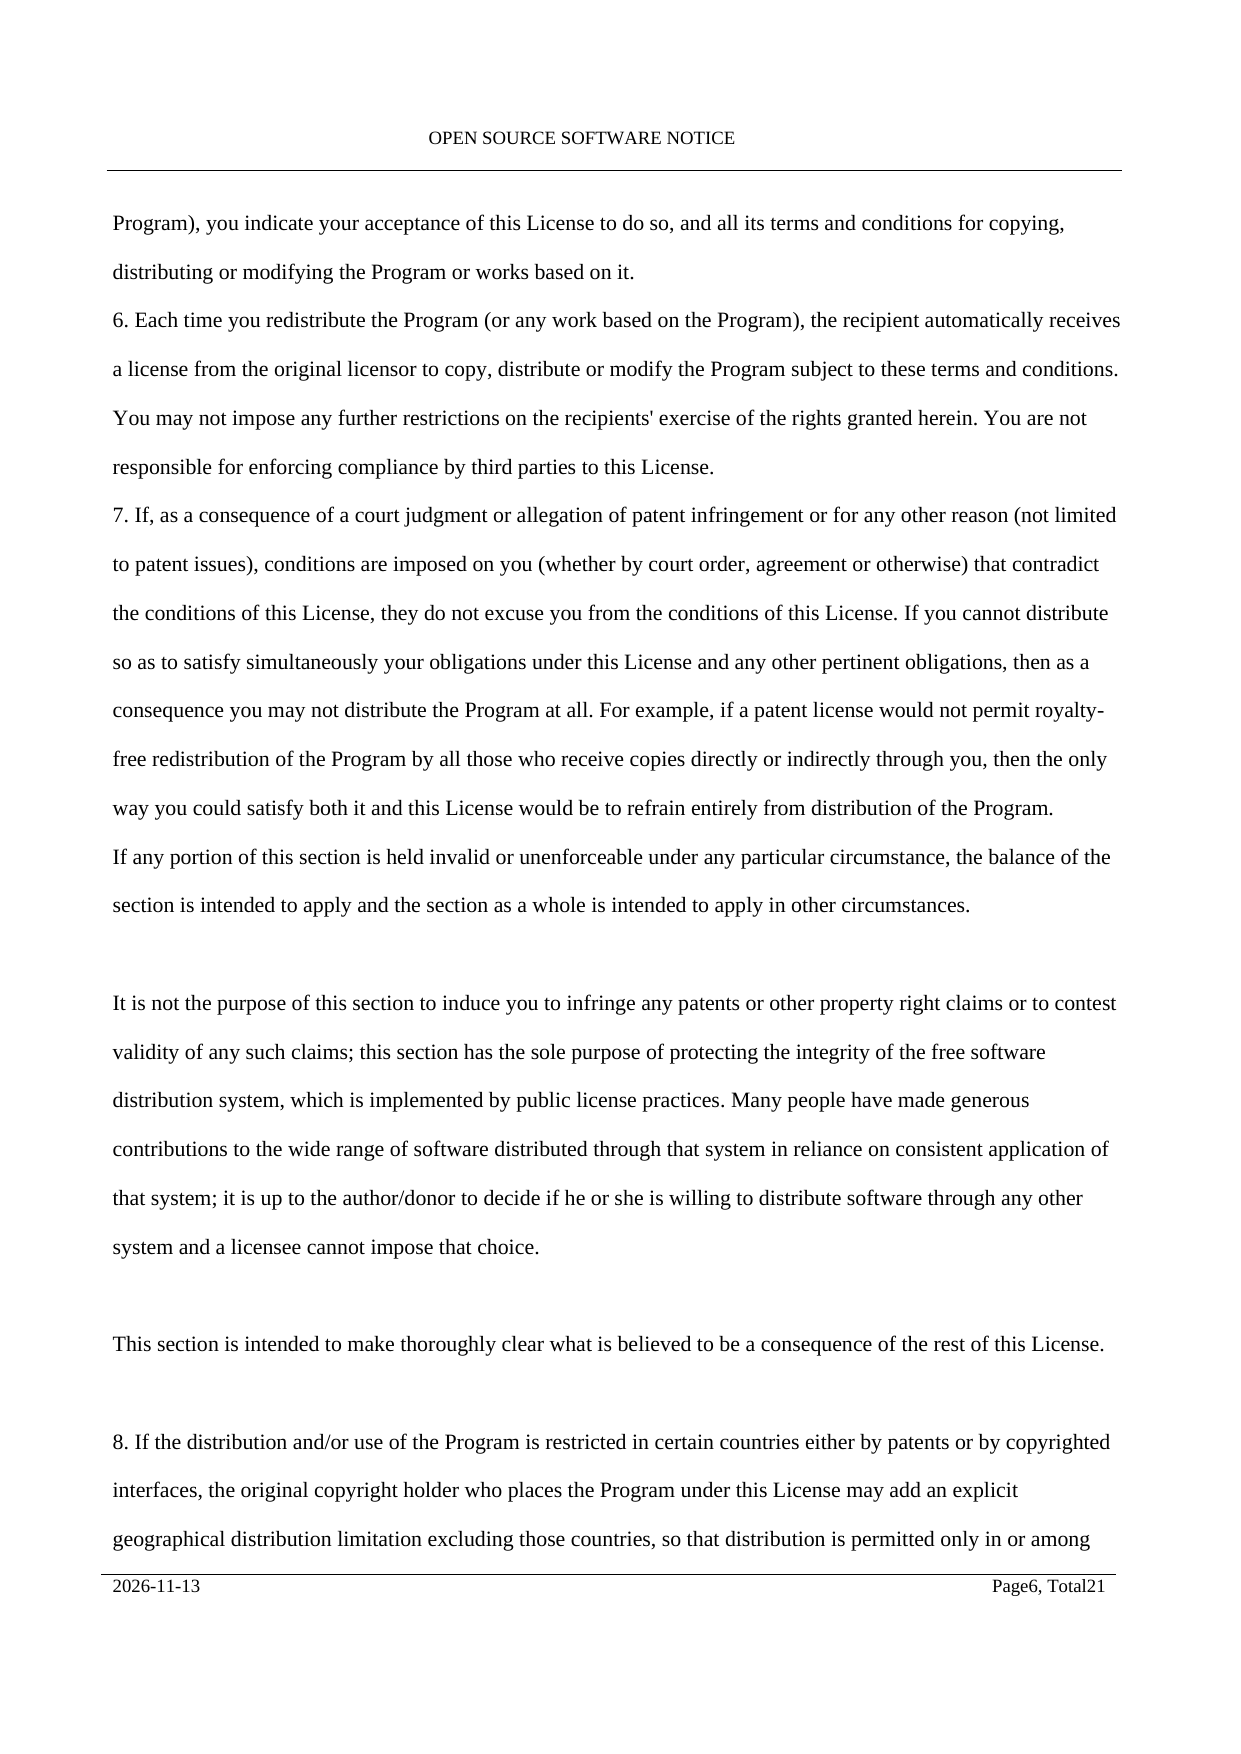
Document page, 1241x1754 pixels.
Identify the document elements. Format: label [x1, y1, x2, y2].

text [112, 206, 1128, 1555]
